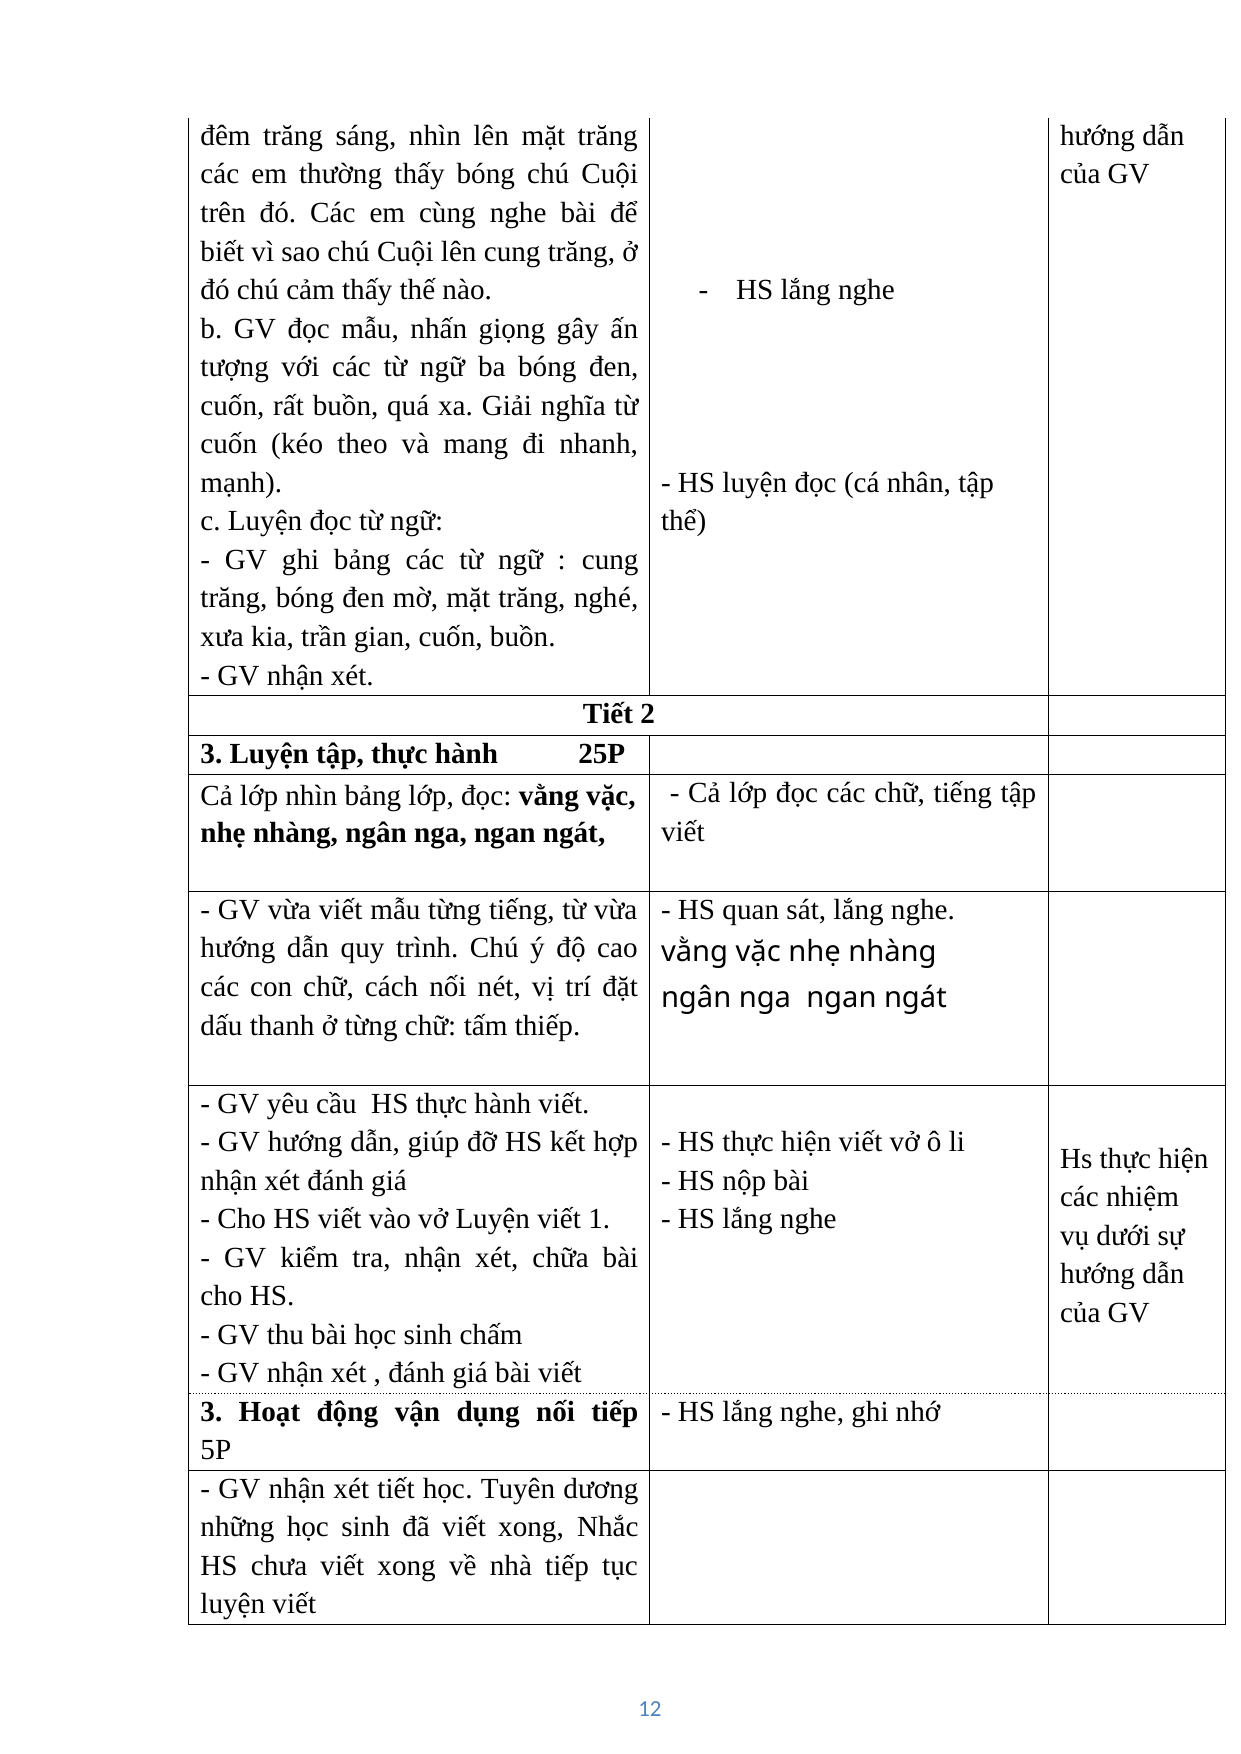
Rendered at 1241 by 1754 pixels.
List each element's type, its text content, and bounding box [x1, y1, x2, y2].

table_cell 3. Hoạt động vận dụng nối tiếp 5P [189, 1393, 649, 1470]
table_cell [189, 118, 649, 695]
table_cell - HS quan sát, lắng nghe. vằng vặc nhẹ nhàng ngân nga ngan ngát [650, 892, 1048, 1085]
table_cell - HS thực hiện viết vở ô li - HS nộp bài - HS lắng nghe [650, 1086, 1048, 1393]
table_cell Tiết 2 [189, 696, 1048, 735]
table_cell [1049, 118, 1225, 695]
table_cell - GV vừa viết mẫu từng tiếng, từ vừa hướng dẫn quy trình. Chú ý độ cao các con chữ, cách nối nét, vị trí đặt dấu thanh ở từng chữ: tấm thiếp. [189, 892, 649, 1085]
table_cell [1049, 1471, 1225, 1624]
table_cell [1049, 775, 1225, 891]
table_cell [1049, 696, 1225, 735]
table_cell Cả lớp nhìn bảng lớp, đọc: vằng vặc, nhẹ nhàng, ngân nga, ngan ngát, [189, 775, 649, 891]
table_cell - HS lắng nghe, ghi nhớ [650, 1393, 1048, 1470]
table_cell - GV nhận xét tiết học. Tuyên dương những học sinh đã viết xong, Nhắc HS chưa viết xong về nhà tiếp tục luyện viết [189, 1471, 649, 1624]
table_cell - Cả lớp đọc các chữ, tiếng tập viết [650, 775, 1048, 891]
table_cell [1049, 1393, 1225, 1470]
table_cell - GV yêu cầu HS thực hành viết. - GV hướng dẫn, giúp đỡ HS kết hợp nhận xét đánh giá - Cho HS viết vào vở Luyện viết 1. - GV kiểm tra, nhận xét, chữa bài cho HS. - GV thu bài học sinh chấm - GV nhận xét , đánh giá bài viết [189, 1086, 649, 1393]
table_cell 3. Luyện tập, thực hành 25P [189, 736, 649, 774]
table_cell [650, 1471, 1048, 1624]
table_cell [1049, 736, 1225, 774]
table_cell Hs thực hiện các nhiệm vụ dưới sự hướng dẫn của GV [1049, 1086, 1225, 1393]
table_cell [1049, 892, 1225, 1085]
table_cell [650, 118, 1048, 695]
table_cell [650, 736, 1048, 774]
